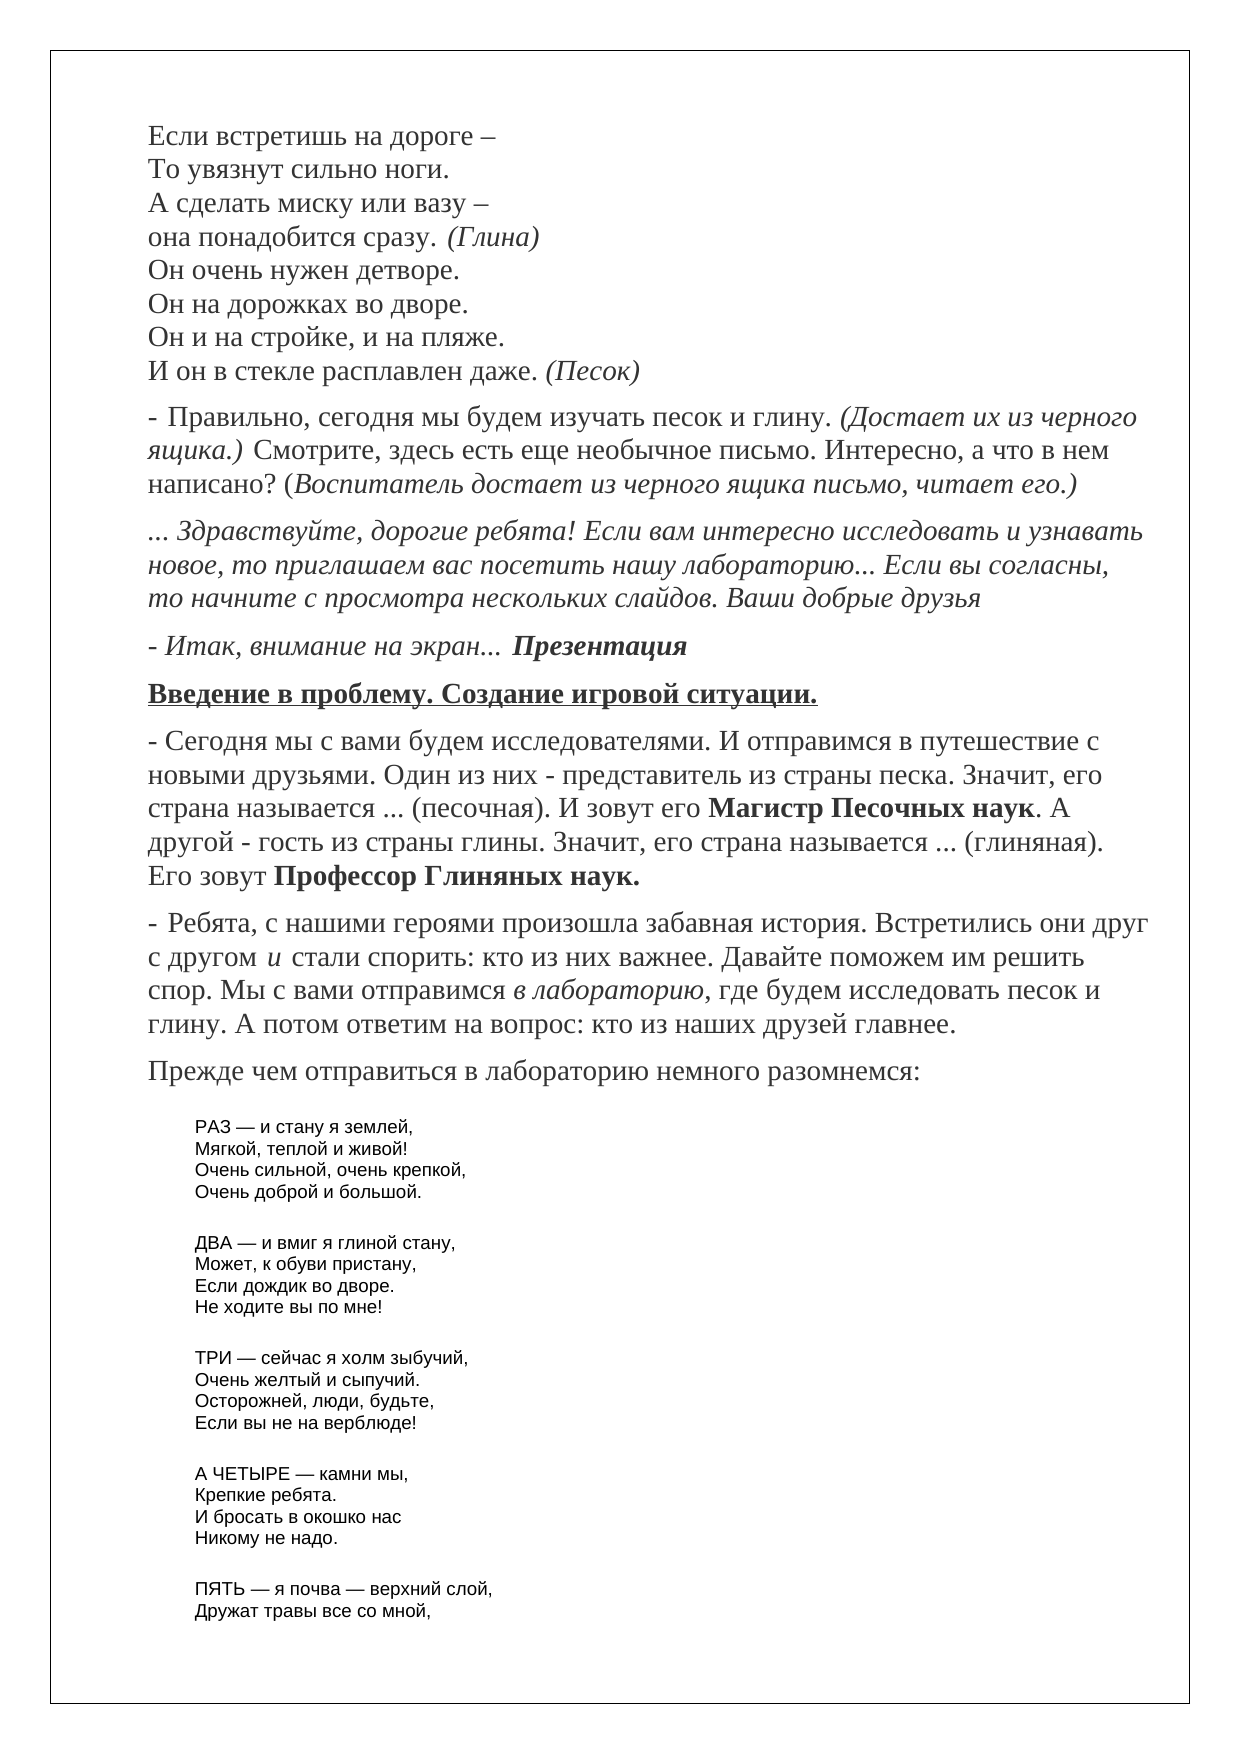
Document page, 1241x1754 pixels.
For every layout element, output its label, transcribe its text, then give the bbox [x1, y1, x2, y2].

text - Итак, внимание на экран... Презентация [148, 628, 1152, 662]
text Он очень нужен детворе. Он на дорожках во дворе. Он и на стройке, и на пляже. И он в стекле расплавлен даже. (Песок) [148, 252, 1152, 386]
text ... Здравствуйте, дорогие ребята! Если вам интересно исследовать и узнавать новое, то приглашаем вас посетить нашу лабораторию... Если вы согласны, то начните с просмотра нескольких слайдов. Ваши добрые друзья [148, 513, 1152, 614]
text ТРИ — сейчас я холм зыбучий, Очень желтый и сыпучий. Осторожней, люди, будьте, Если вы не на верблюде! [194, 1347, 1152, 1433]
text РАЗ — и стану я землей, Мягкой, теплой и живой! Очень сильной, очень крепкой, Очень доброй и большой. [194, 1116, 1152, 1202]
text ДВА — и вмиг я глиной стану, Может, к обуви пристану, Если дождик во дворе. Не ходите вы по мне! [194, 1232, 1152, 1318]
text Прежде чем отправиться в лабораторию немного разомнемся: [148, 1053, 1152, 1087]
text - Сегодня мы с вами будем исследователями. И отправимся в путешествие с новыми друзьями. Один из них - представитель из страны песка. Значит, его страна называется ... (песочная). И зовут его Магистр Песочных наук. А другой - гость из страны глины. Значит, его страна называется ... (глиняная). Его зовут Профессор Глиняных наук. [148, 723, 1152, 891]
text А ЧЕТЫРЕ — камни мы, Крепкие ребята. И бросать в окошко нас Никому не надо. [194, 1462, 1152, 1549]
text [194, 1578, 1152, 1621]
text Если встретишь на дороге – То увязнут сильно ноги. А сделать миску или вазу – она понадобится сразу. (Глина) [148, 118, 1152, 252]
text - Правильно, сегодня мы будем изучать песок и глину. (Достает их из черного ящика.) Смотрите, здесь есть еще необычное письмо. Интересно, а что в нем написано? (Воспитатель достает из черного ящика письмо, читает его.) [148, 399, 1152, 499]
text - Ребята, с нашими героями произошла забавная история. Встретились они друг с другом и стали спорить: кто из них важнее. Давайте поможем им решить спор. Мы с вами отправимся в лабораторию, где будем исследовать песок и глину. А потом ответим на вопрос: кто из наших друзей главнее. [148, 905, 1152, 1039]
text Введение в проблему. Создание игровой ситуации. [148, 676, 1152, 709]
